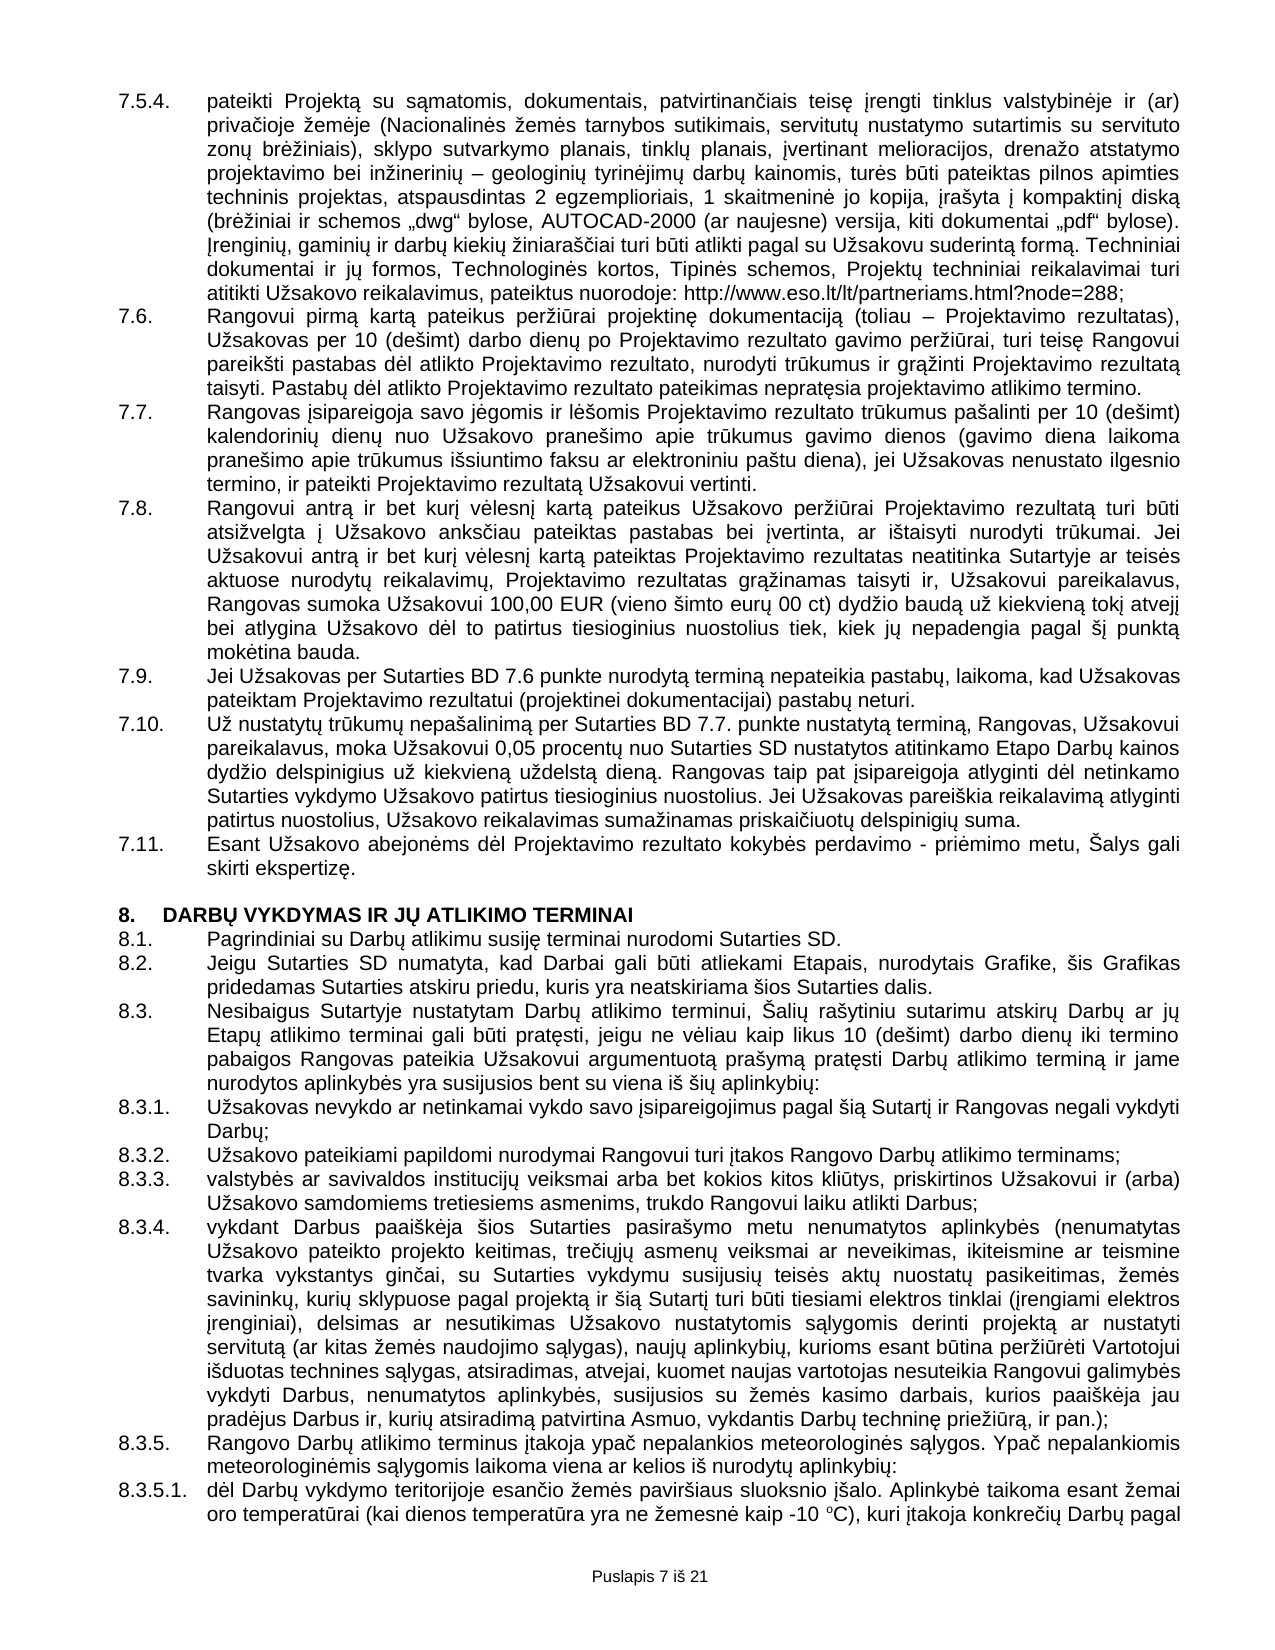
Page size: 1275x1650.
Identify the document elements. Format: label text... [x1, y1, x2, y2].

list Pagrindiniai su Darbų atlikimu susiję terminai nurodomi Sutarties SD. [118, 927, 1181, 951]
list Jeigu Sutarties SD numatyta, kad Darbai gali būti atliekami Etapais, nurodytais Grafike, šis Grafikas pridedamas Sutarties atskiru priedu, kuris yra neatskiriama šios Sutarties dalis. [118, 951, 1181, 999]
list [118, 1478, 1181, 1526]
list Rangovas įsipareigoja savo jėgomis ir lėšomis Projektavimo rezultato trūkumus pašalinti per 10 (dešimt) kalendorinių dienų nuo Užsakovo pranešimo apie trūkumus gavimo dienos (gavimo diena laikoma pranešimo apie trūkumus išsiuntimo faksu ar elektroniniu paštu diena), jei Užsakovas nenustato ilgesnio termino, ir pateikti Projektavimo rezultatą Užsakovui vertinti. [118, 400, 1181, 496]
list Užsakovas nevykdo ar netinkamai vykdo savo įsipareigojimus pagal šią Sutartį ir Rangovas negali vykdyti Darbų; [118, 1095, 1181, 1143]
list Rangovui pirmą kartą pateikus peržiūrai projektinę dokumentaciją (toliau – Projektavimo rezultatas), Užsakovas per 10 (dešimt) darbo dienų po Projektavimo rezultato gavimo peržiūrai, turi teisę Rangovui pareikšti pastabas dėl atlikto Projektavimo rezultato, nurodyti trūkumus ir grąžinti Projektavimo rezultatą taisyti. Pastabų dėl atlikto Projektavimo rezultato pateikimas nepratęsia projektavimo atlikimo termino. [118, 304, 1181, 400]
list Užsakovo pateikiami papildomi nurodymai Rangovui turi įtakos Rangovo Darbų atlikimo terminams; [118, 1143, 1181, 1167]
list Esant Užsakovo abejonėms dėl Projektavimo rezultato kokybės perdavimo - priėmimo metu, Šalys gali skirti ekspertizę. [118, 831, 1181, 879]
list vykdant Darbus paaiškėja šios Sutarties pasirašymo metu nenumatytos aplinkybės (nenumatytas Užsakovo pateikto projekto keitimas, trečiųjų asmenų veiksmai ar neveikimas, ikiteismine ar teismine tvarka vykstantys ginčai, su Sutarties vykdymu susijusių teisės aktų nuostatų pasikeitimas, žemės savininkų, kurių sklypuose pagal projektą ir šią Sutartį turi būti tiesiami elektros tinklai (įrengiami elektros įrenginiai), delsimas ar nesutikimas Užsakovo nustatytomis sąlygomis derinti projektą ar nustatyti servitutą (ar kitas žemės naudojimo sąlygas), naujų aplinkybių, kurioms esant būtina peržiūrėti Vartotojui išduotas technines sąlygas, atsiradimas, atvejai, kuomet naujas vartotojas nesuteikia Rangovui galimybės vykdyti Darbus, nenumatytos aplinkybės, susijusios su žemės kasimo darbais, kurios paaiškėja jau pradėjus Darbus ir, kurių atsiradimą patvirtina Asmuo, vykdantis Darbų techninę priežiūrą, ir pan.); [118, 1215, 1181, 1430]
list Už nustatytų trūkumų nepašalinimą per Sutarties BD 7.7. punkte nustatytą terminą, Rangovas, Užsakovui pareikalavus, moka Užsakovui 0,05 procentų nuo Sutarties SD nustatytos atitinkamo Etapo Darbų kainos dydžio delspinigius už kiekvieną uždelstą dieną. Rangovas taip pat įsipareigoja atlyginti dėl netinkamo Sutarties vykdymo Užsakovo patirtus tiesioginius nuostolius. Jei Užsakovas pareiškia reikalavimą atlyginti patirtus nuostolius, Užsakovo reikalavimas sumažinamas priskaičiuotų delspinigių suma. [118, 712, 1181, 831]
list Rangovo Darbų atlikimo terminus įtakoja ypač nepalankios meteorologinės sąlygos. Ypač nepalankiomis meteorologinėmis sąlygomis laikoma viena ar kelios iš nurodytų aplinkybių: [118, 1430, 1181, 1478]
list Rangovui antrą ir bet kurį vėlesnį kartą pateikus Užsakovo peržiūrai Projektavimo rezultatą turi būti atsižvelgta į Užsakovo anksčiau pateiktas pastabas bei įvertinta, ar ištaisyti nurodyti trūkumai. Jei Užsakovui antrą ir bet kurį vėlesnį kartą pateiktas Projektavimo rezultatas neatitinka Sutartyje ar teisės aktuose nurodytų reikalavimų, Projektavimo rezultatas grąžinamas taisyti ir, Užsakovui pareikalavus, Rangovas sumoka Užsakovui 100,00 EUR (vieno šimto eurų 00 ct) dydžio baudą už kiekvieną tokį atvejį bei atlygina Užsakovo dėl to patirtus tiesioginius nuostolius tiek, kiek jų nepadengia pagal šį punktą mokėtina bauda. [118, 496, 1181, 664]
list Nesibaigus Sutartyje nustatytam Darbų atlikimo terminui, Šalių rašytiniu sutarimu atskirų Darbų ar jų Etapų atlikimo terminai gali būti pratęsti, jeigu ne vėliau kaip likus 10 (dešimt) darbo dienų iki termino pabaigos Rangovas pateikia Užsakovui argumentuotą prašymą pratęsti Darbų atlikimo terminą ir jame nurodytos aplinkybės yra susijusios bent su viena iš šių aplinkybių: [118, 999, 1181, 1095]
list DARBŲ VYKDYMAS IR JŲ ATLIKIMO TERMINAI [118, 903, 1181, 927]
list Jei Užsakovas per Sutarties BD 7.6 punkte nurodytą terminą nepateikia pastabų, laikoma, kad Užsakovas pateiktam Projektavimo rezultatui (projektinei dokumentacijai) pastabų neturi. [118, 664, 1181, 712]
list pateikti Projektą su sąmatomis, dokumentais, patvirtinančiais teisę įrengti tinklus valstybinėje ir (ar) privačioje žemėje (Nacionalinės žemės tarnybos sutikimais, servitutų nustatymo sutartimis su servituto zonų brėžiniais), sklypo sutvarkymo planais, tinklų planais, įvertinant melioracijos, drenažo atstatymo projektavimo bei inžinerinių – geologinių tyrinėjimų darbų kainomis, turės būti pateiktas pilnos apimties techninis projektas, atspausdintas 2 egzemplioriais, 1 skaitmeninė jo kopija, įrašyta į kompaktinį diską (brėžiniai ir schemos „dwg“ bylose, AUTOCAD-2000 (ar naujesne) versija, kiti dokumentai „pdf“ bylose). Įrenginių, gaminių ir darbų kiekių žiniaraščiai turi būti atlikti pagal su Užsakovu suderintą formą. Techniniai dokumentai ir jų formos, Technologinės kortos, Tipinės schemos, Projektų techniniai reikalavimai turi atitikti Užsakovo reikalavimus, pateiktus nuorodoje: http://www.eso.lt/lt/partneriams.html?node=288; [118, 89, 1181, 304]
list valstybės ar savivaldos institucijų veiksmai arba bet kokios kitos kliūtys, priskirtinos Užsakovui ir (arba) Užsakovo samdomiems tretiesiems asmenims, trukdo Rangovui laiku atlikti Darbus; [118, 1167, 1181, 1215]
